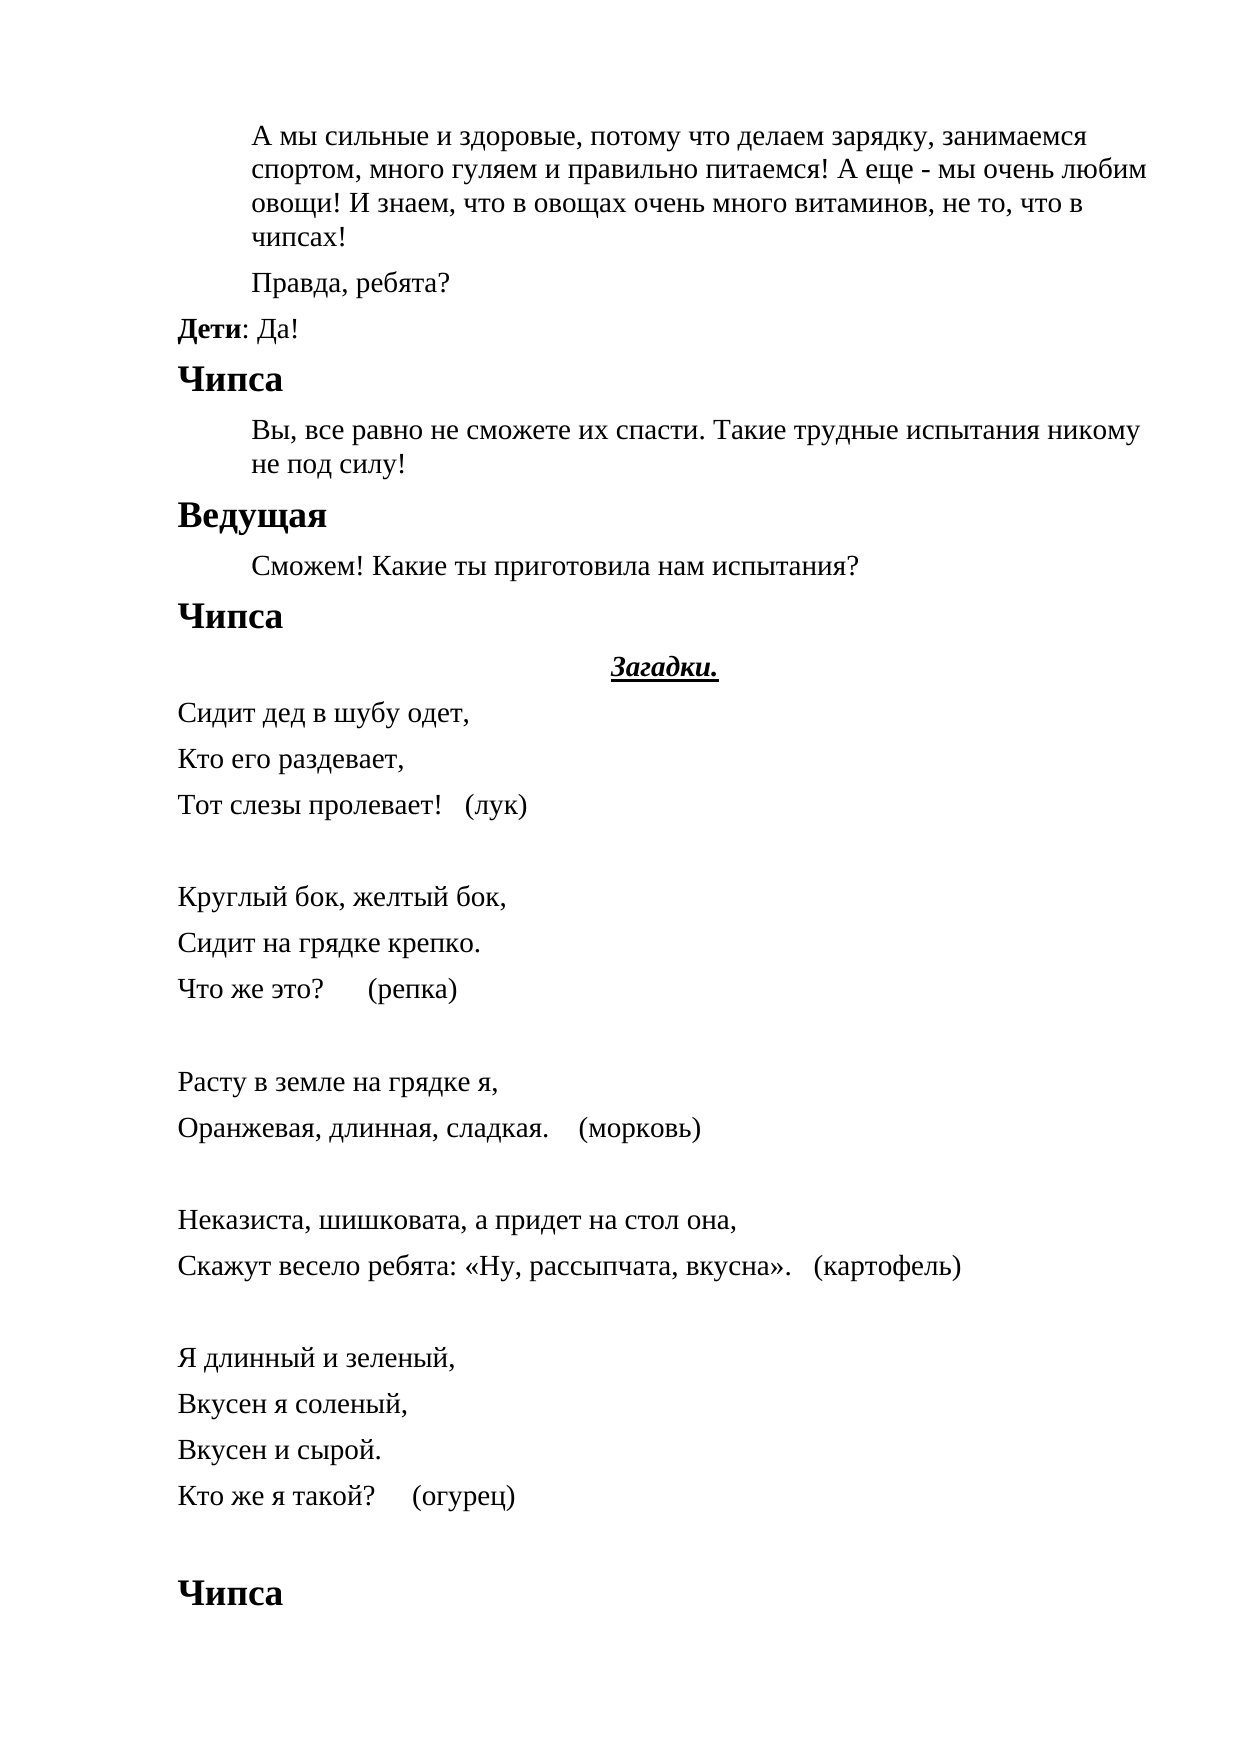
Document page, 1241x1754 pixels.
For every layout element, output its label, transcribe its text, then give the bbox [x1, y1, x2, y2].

text Вы, все равно не сможете их спасти. Такие трудные испытания никому не под силу! [251, 412, 1152, 479]
text Чипса [177, 594, 1152, 637]
text Расту в земле на грядке я, [177, 1064, 1152, 1097]
text Вкусен и сырой. [177, 1432, 1152, 1466]
text Вкусен я соленый, [177, 1386, 1152, 1419]
text Я длинный и зеленый, [177, 1340, 1152, 1373]
text Скажут весело ребята: «Ну, рассыпчата, вкусна». (картофель) [177, 1248, 1152, 1281]
text Кто же я такой? (огурец) [177, 1478, 1152, 1512]
text Оранжевая, длинная, сладкая. (морковь) [177, 1110, 1152, 1143]
text Круглый бок, желтый бок, [177, 879, 1152, 913]
text Правда, ребята? [177, 265, 1152, 298]
text Чипса [177, 1570, 1152, 1613]
text Сидит дед в шубу одет, [177, 695, 1152, 729]
text Тот слезы пролевает! (лук) [177, 787, 1152, 821]
text Чипса [177, 357, 1152, 400]
text Ведущая [177, 492, 1152, 535]
text Загадки. [177, 649, 1152, 683]
text Сидит на грядке крепко. [177, 926, 1152, 959]
text Что же это? (репка) [177, 972, 1152, 1005]
text Дети: Да! [177, 311, 1152, 344]
text Кто его раздевает, [177, 741, 1152, 775]
text Сможем! Какие ты приготовила нам испытания? [177, 548, 1152, 581]
text А мы сильные и здоровые, потому что делаем зарядку, занимаемся спортом, много гуляем и правильно питаемся! А еще - мы очень любим овощи! И знаем, что в овощах очень много витаминов, не то, что в чипсах! [251, 118, 1152, 252]
text Неказиста, шишковата, а придет на стол она, [177, 1202, 1152, 1235]
